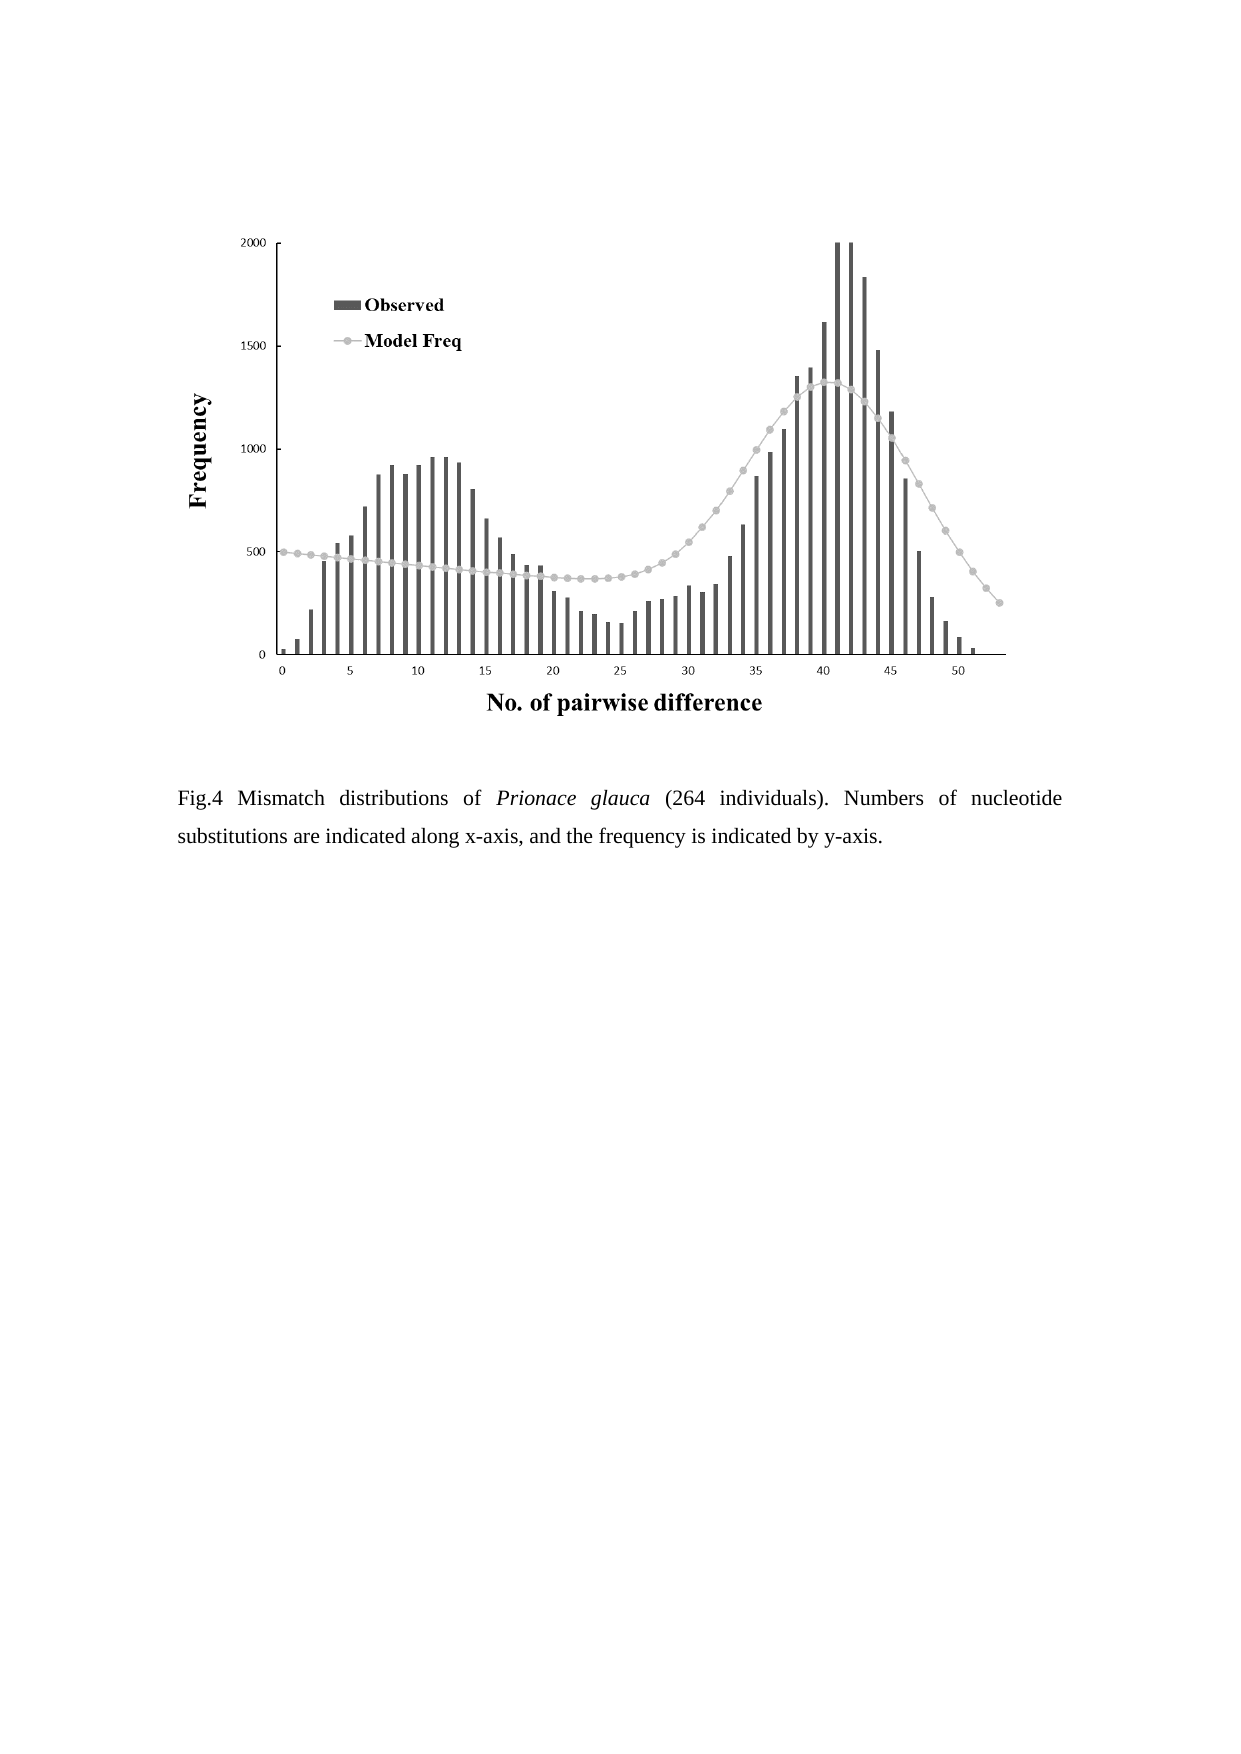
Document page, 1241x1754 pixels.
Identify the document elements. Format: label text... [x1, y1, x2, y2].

text Fig.4 Mismatch distributions of Prionace glauca (264 individuals). Numbers of nucleotide substitutions are indicated along x-axis, and the frequency is indicated by y-axis. [177, 779, 1063, 854]
picture [177, 216, 1084, 747]
